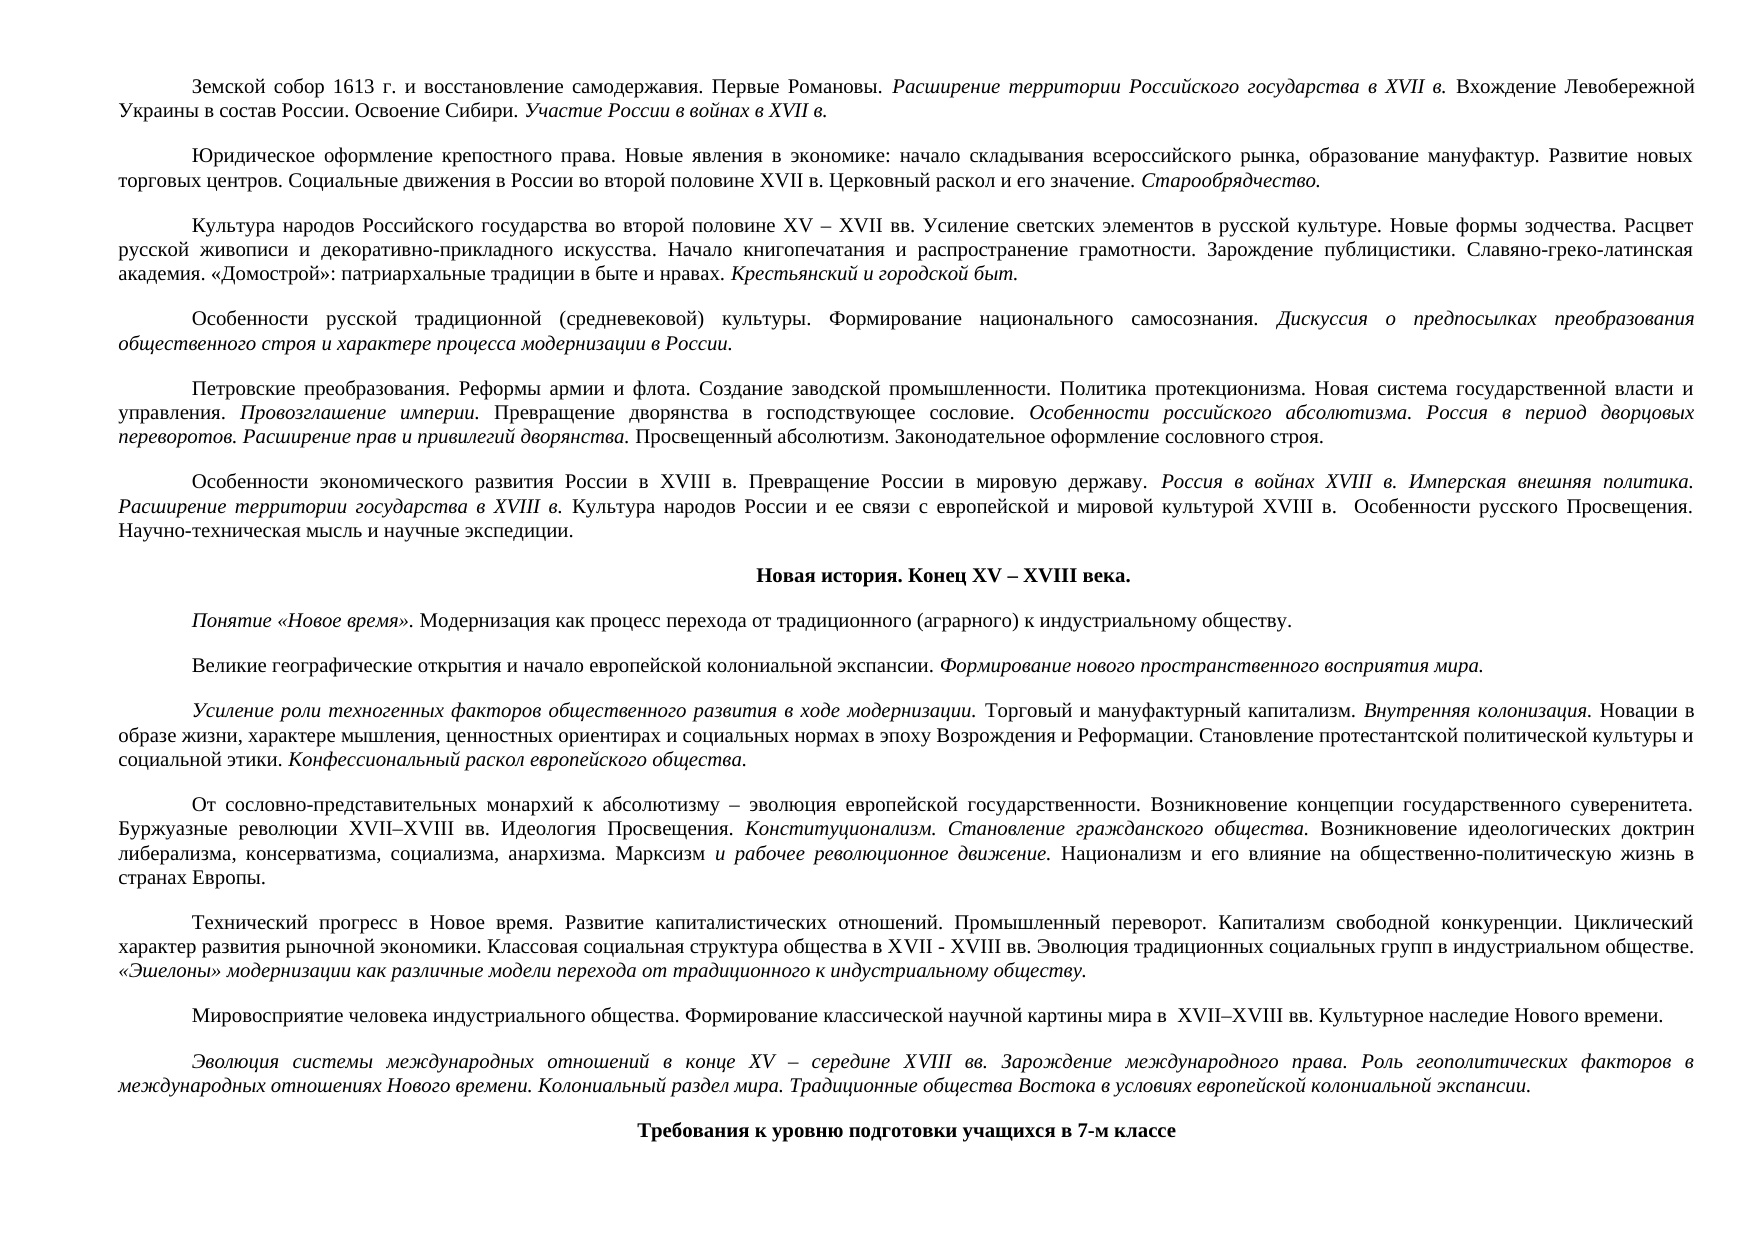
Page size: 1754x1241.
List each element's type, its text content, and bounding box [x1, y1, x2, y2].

text Великие географические открытия и начало европейской колониальной экспансии. Формирование нового пространственного восприятия мира. [118, 653, 1695, 677]
text Усиление роли техногенных факторов общественного развития в ходе модернизации. Торговый и мануфактурный капитализм. Внутренняя колонизация. Новации в образе жизни, характере мышления, ценностных ориентирах и социальных нормах в эпоху Возрождения и Реформации. Становление протестантской политической культуры и социальной этики. Конфессиональный раскол европейского общества. [118, 698, 1695, 771]
text Мировосприятие человека индустриального общества. Формирование классической научной картины мира в XVII–XVIII вв. Культурное наследие Нового времени. [118, 1003, 1695, 1027]
text От сословно-представительных монархий к абсолютизму – эволюция европейской государственности. Возникновение концепции государственного суверенитета. Буржуазные революции XVII–XVIII вв. Идеология Просвещения. Конституционализм. Становление гражданского общества. Возникновение идеологических доктрин либерализма, консерватизма, социализма, анархизма. Марксизм и рабочее революционное движение. Национализм и его влияние на общественно-политическую жизнь в странах Европы. [118, 792, 1695, 889]
text Особенности экономического развития России в XVIII в. Превращение России в мировую державу. Россия в войнах XVIII в. Имперская внешняя политика. Расширение территории государства в XVIII в. Культура народов России и ее связи с европейской и мировой культурой XVIII в. Особенности русского Просвещения. Научно-техническая мысль и научные экспедиции. [118, 469, 1695, 542]
text Юридическое оформление крепостного права. Новые явления в экономике: начало складывания всероссийского рынка, образование мануфактур. Развитие новых торговых центров. Социальные движения в России во второй половине XVII в. Церковный раскол и его значение. Старообрядчество. [118, 143, 1695, 192]
text Особенности русской традиционной (средневековой) культуры. Формирование национального самосознания. Дискуссия о предпосылках преобразования общественного строя и характере процесса модернизации в России. [118, 306, 1695, 354]
text Культура народов Российского государства во второй половине XV – XVII вв. Усиление светских элементов в русской культуре. Новые формы зодчества. Расцвет русской живописи и декоративно-прикладного искусства. Начало книгопечатания и распространение грамотности. Зарождение публицистики. Славяно-греко-латинская академия. «Домострой»: патриархальные традиции в быте и нравах. Крестьянский и городской быт. [118, 213, 1695, 285]
text Требования к уровню подготовки учащихся в 7-м классе [118, 1118, 1695, 1142]
text Эволюция системы международных отношений в конце XV – середине XVIII вв. Зарождение международного права. Роль геополитических факторов в международных отношениях Нового времени. Колониальный раздел мира. Традиционные общества Востока в условиях европейской колониальной экспансии. [118, 1048, 1695, 1097]
text Технический прогресс в Новое время. Развитие капиталистических отношений. Промышленный переворот. Капитализм свободной конкуренции. Циклический характер развития рыночной экономики. Классовая социальная структура общества в XVII - XVIII вв. Эволюция традиционных социальных групп в индустриальном обществе. «Эшелоны» модернизации как различные модели перехода от традиционного к индустриальному обществу. [118, 910, 1695, 982]
text Понятие «Новое время». Модернизация как процесс перехода от традиционного (аграрного) к индустриальному обществу. [118, 608, 1695, 632]
text Петровские преобразования. Реформы армии и флота. Создание заводской промышленности. Политика протекционизма. Новая система государственной власти и управления. Провозглашение империи. Превращение дворянства в господствующее сословие. Особенности российского абсолютизма. Россия в период дворцовых переворотов. Расширение прав и привилегий дворянства. Просвещенный абсолютизм. Законодательное оформление сословного строя. [118, 376, 1695, 448]
text Новая история. Конец XV – XVIII века. [118, 563, 1695, 587]
text Земской собор . и восстановление самодержавия. Первые Романовы. Расширение территории Российского государства в XVII в. Вхождение Левобережной Украины в состав России. Освоение Сибири. Участие России в войнах в XVII в. [118, 74, 1695, 122]
